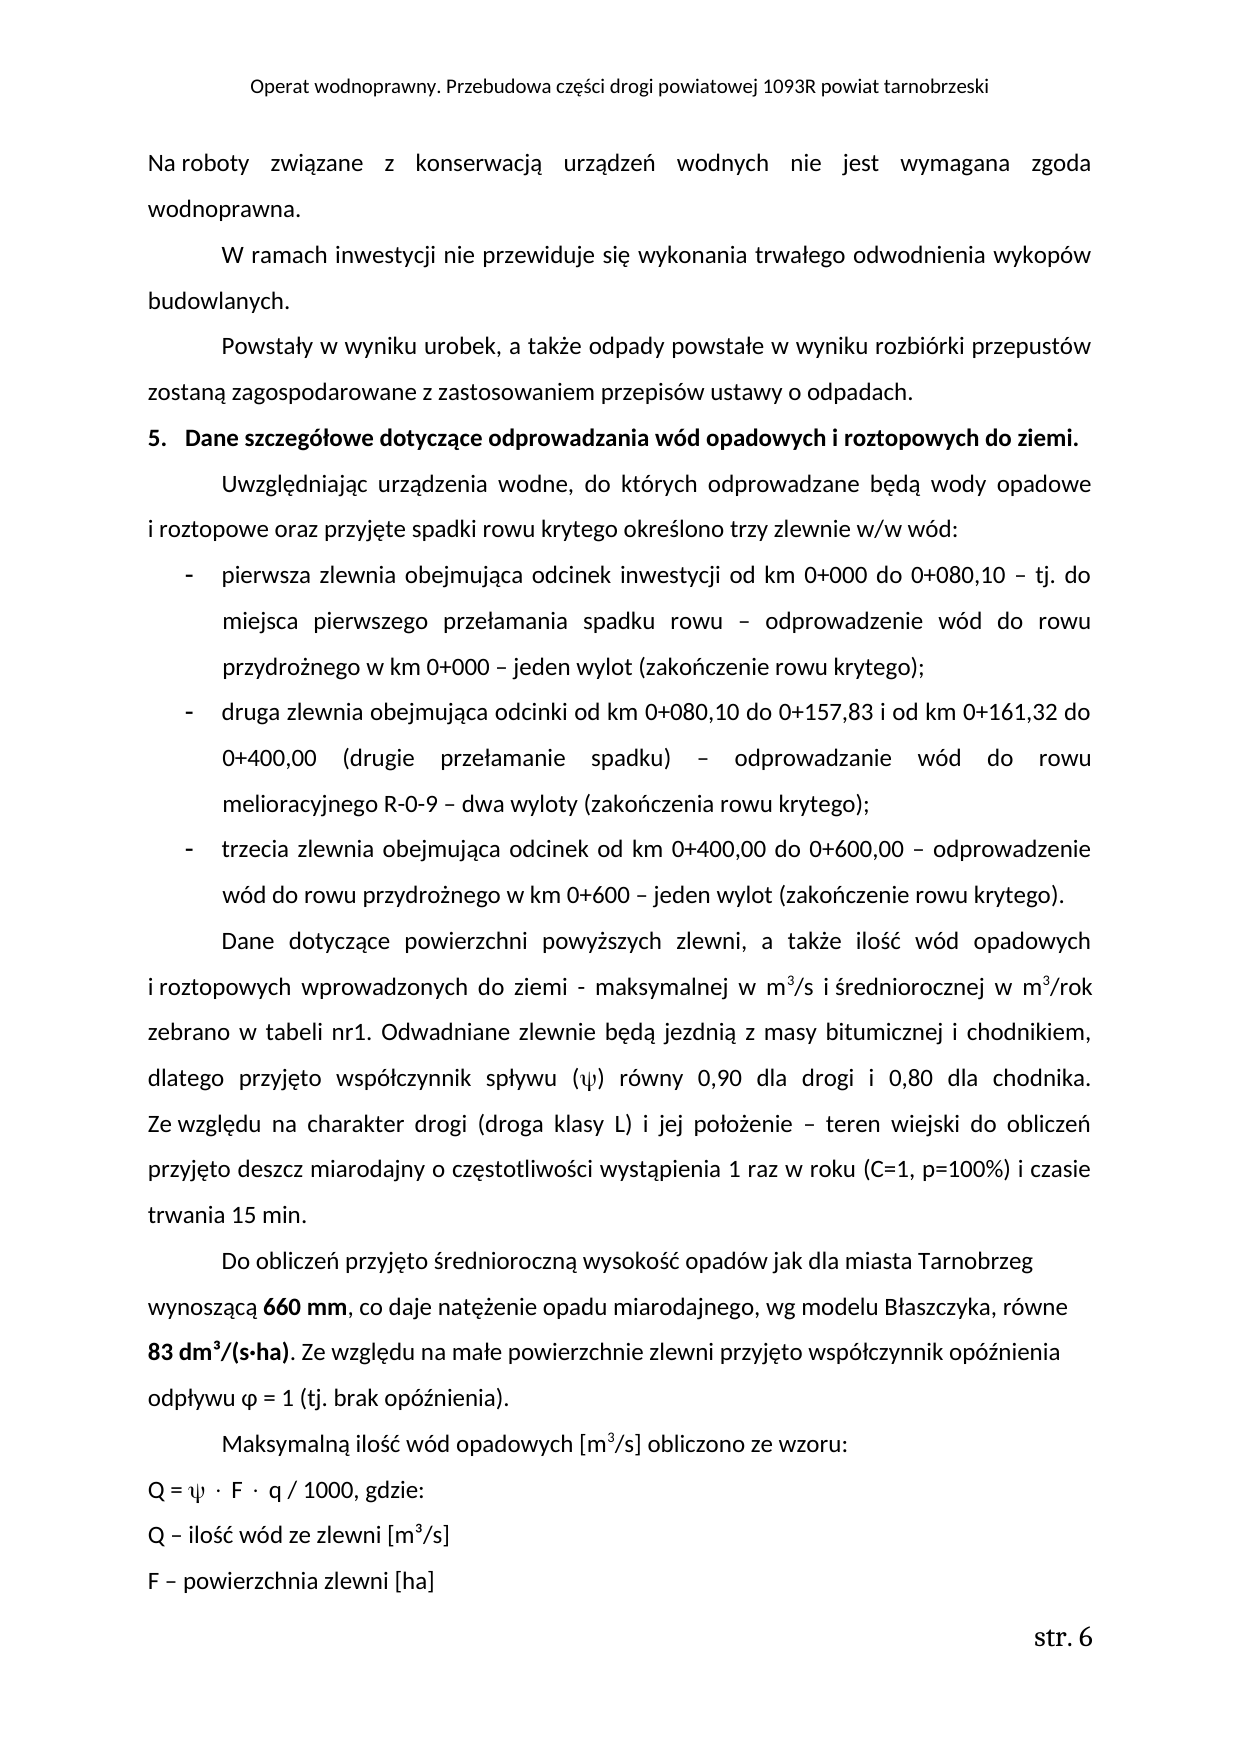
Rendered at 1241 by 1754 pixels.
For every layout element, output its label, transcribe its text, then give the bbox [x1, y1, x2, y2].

text Q = F q / 1000, gdzie: [148, 1474, 1093, 1504]
list pierwsza zlewnia obejmująca odcinek inwestycji od km 0+000 do 0+080,10 – tj. do miejsca pierwszego przełamania spadku rowu – odprowadzenie wód do rowu przydrożnego w km 0+000 – jeden wylot (zakończenie rowu krytego); [185, 559, 1093, 681]
text W ramach inwestycji nie przewiduje się wykonania trwałego odwodnienia wykopów budowlanych. [148, 239, 1093, 315]
list Dane szczegółowe dotyczące odprowadzania wód opadowych i roztopowych do ziemi. [148, 422, 1093, 452]
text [148, 148, 1093, 224]
text Uwzględniając urządzenia wodne, do których odprowadzane będą wody opadowe i roztopowe oraz przyjęte spadki rowu krytego określono trzy zlewnie w/w wód: [148, 468, 1093, 544]
text Powstały w wyniku urobek, a także odpady powstałe w wyniku rozbiórki przepustów zostaną zagospodarowane z zastosowaniem przepisów ustawy o odpadach. [148, 331, 1093, 407]
text Maksymalną ilość wód opadowych [m3/s] obliczono ze wzoru: [148, 1428, 1093, 1458]
text Do obliczeń przyjęto średnioroczną wysokość opadów jak dla miasta Tarnobrzeg wynoszącą 660 mm, co daje natężenie opadu miarodajnego, wg modelu Błaszczyka, równe 83 dm³/(s·ha). Ze względu na małe powierzchnie zlewni przyjęto współczynnik opóźnienia odpływu φ = 1 (tj. brak opóźnienia). [148, 1245, 1093, 1413]
list trzecia zlewnia obejmująca odcinek od km 0+400,00 do 0+600,00 – odprowadzenie wód do rowu przydrożnego w km 0+600 – jeden wylot (zakończenie rowu krytego). [185, 833, 1093, 910]
text F – powierzchnia zlewni [ha] [148, 1565, 1093, 1596]
text Q – ilość wód ze zlewni [m³/s] [148, 1519, 1093, 1550]
list druga zlewnia obejmująca odcinki od km 0+080,10 do 0+157,83 i od km 0+161,32 do 0+400,00 (drugie przełamanie spadku) – odprowadzanie wód do rowu melioracyjnego R-0-9 – dwa wyloty (zakończenia rowu krytego); [185, 696, 1093, 818]
list Dane dotyczące powierzchni powyższych zlewni, a także ilość wód opadowych i roztopowych wprowadzonych do ziemi - maksymalnej w m3/s i średniorocznej w m3/rok zebrano w tabeli nr1. Odwadniane zlewnie będą jezdnią z masy bitumicznej i chodnikiem, dlatego przyjęto współczynnik spływu () równy 0,90 dla drogi i 0,80 dla chodnika. Ze względu na charakter drogi (droga klasy L) i jej położenie – teren wiejski do obliczeń przyjęto deszcz miarodajny o częstotliwości wystąpienia 1 raz w roku (C=1, p=100%) i czasie trwania 15 min. [148, 925, 1093, 1230]
